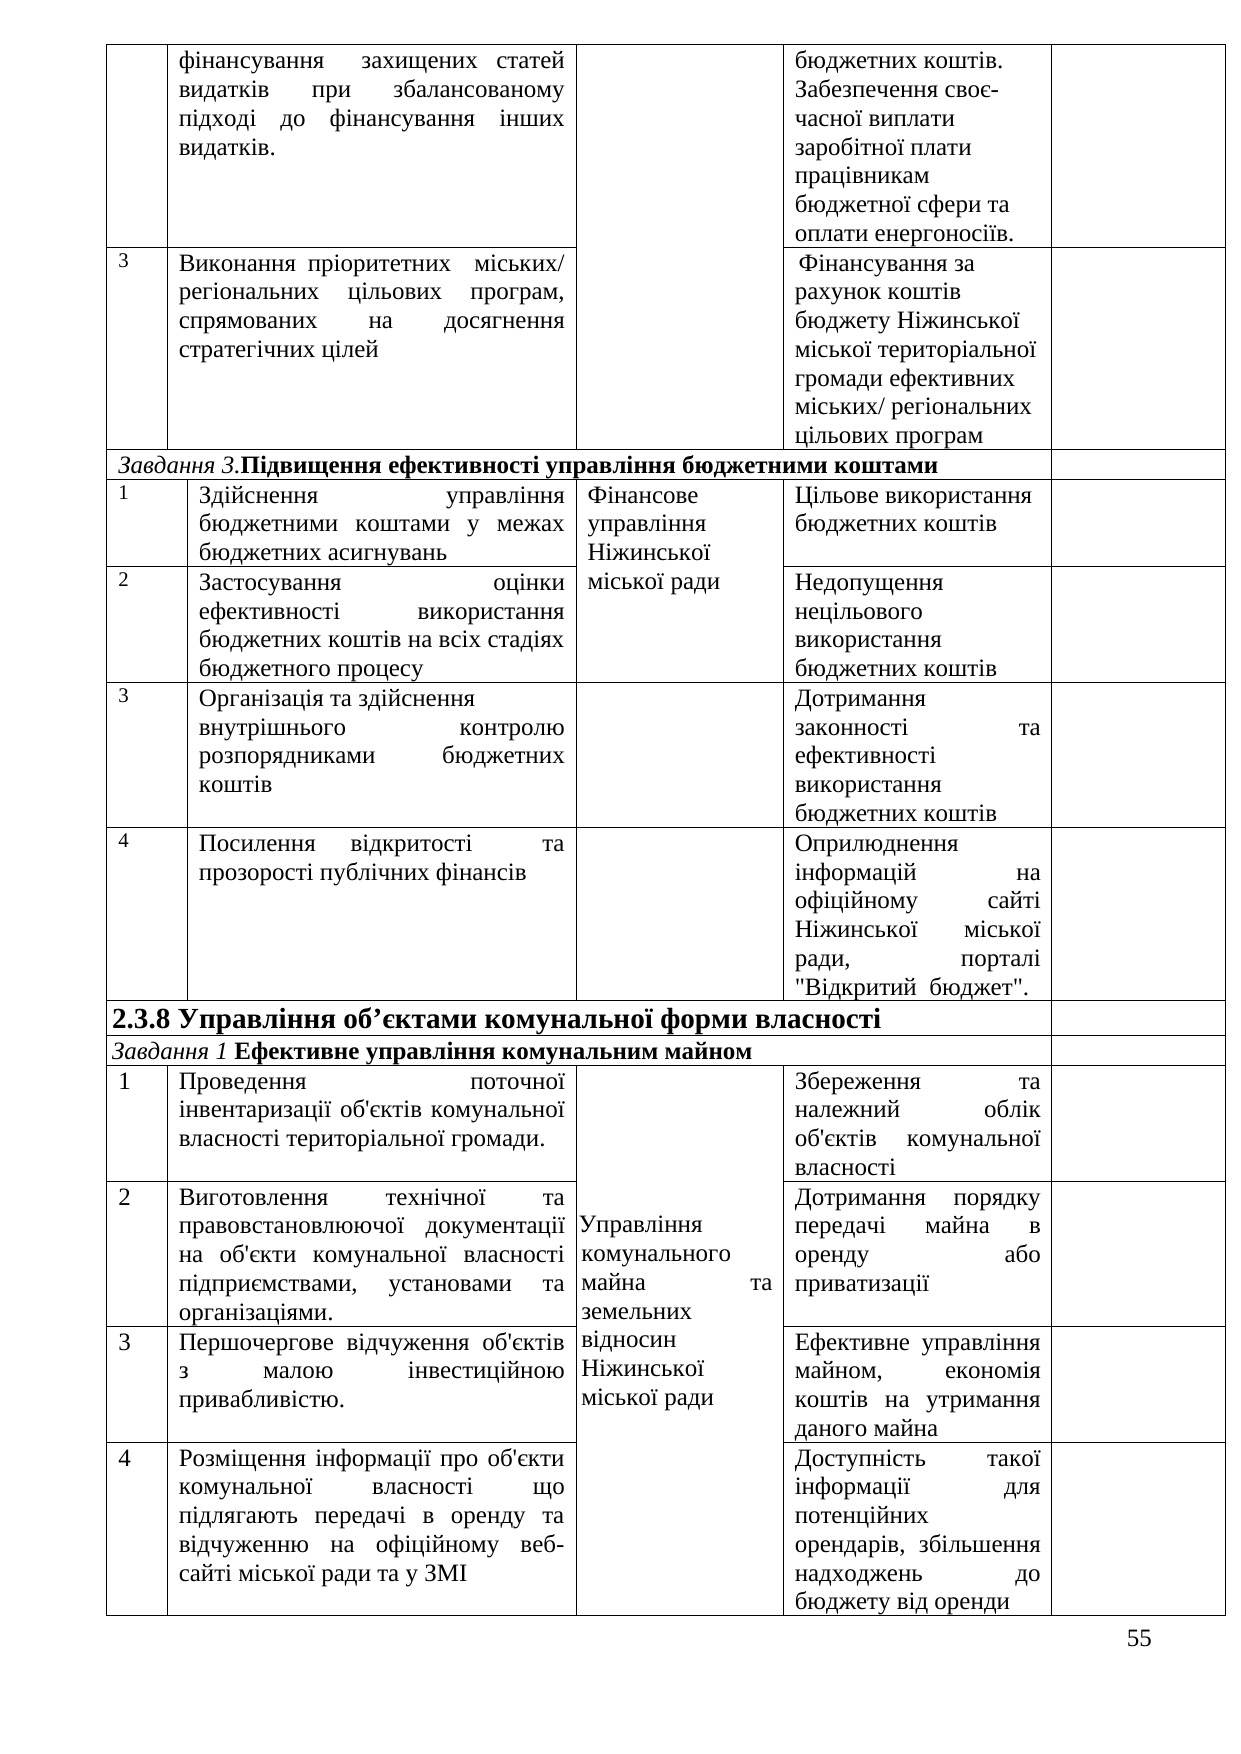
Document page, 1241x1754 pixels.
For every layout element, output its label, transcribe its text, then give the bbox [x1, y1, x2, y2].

table_cell [577, 683, 783, 827]
table_cell Виконання пріоритетних міських/ регіональних цільових програм, спрямованих на досягнення стратегічних цілей [168, 248, 576, 449]
table_cell Недопущення нецільового використання бюджетних коштів [784, 567, 1051, 682]
table_cell Управління комунального майна та земельних відносин Ніжинської міської ради [577, 1066, 783, 1615]
table_cell Першочергове відчуження об'єктів з малою інвестиційною привабливістю. [168, 1327, 576, 1442]
table_cell Застосування оцінки ефективності використання бюджетних коштів на всіх стадіях бюджетного процесу [188, 567, 576, 682]
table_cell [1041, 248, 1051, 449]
table_cell Цільове використання бюджетних коштів [784, 480, 1051, 566]
table_cell 1 [107, 480, 187, 566]
table_cell Завдання 1 Ефективне управління комунальним майном [107, 1036, 1051, 1065]
table_cell Дотримання законності та ефективності використання бюджетних коштів [784, 683, 1051, 827]
table_cell [1052, 248, 1225, 449]
table_cell Ефективне управління майном, економія коштів на утримання даного майна [784, 1327, 1051, 1442]
table_cell [1052, 1443, 1225, 1615]
table_cell Розміщення інформації про об'єкти комунальної власності що підлягають передачі в оренду та відчуженню на офіційному веб-сайті міської ради та у ЗМІ [168, 1443, 576, 1615]
table_cell 4 [107, 1443, 167, 1615]
table_cell Посилення відкритості та прозорості публічних фінансів [188, 828, 576, 1000]
table_cell [1052, 1066, 1225, 1181]
table_cell 4 [107, 828, 187, 1000]
table_cell 2 [107, 567, 187, 682]
table_cell 3 [107, 683, 187, 827]
table_cell [1052, 450, 1225, 479]
table_cell [1052, 1182, 1225, 1326]
table_cell Завдання 3.Підвищення ефективності управління бюджетними коштами [107, 450, 1051, 479]
table_cell [1052, 828, 1225, 1000]
table_cell [1052, 1036, 1225, 1065]
table_cell Організація та здійснення внутрішнього контролю розпорядниками бюджетних коштів [188, 683, 576, 827]
table_cell [1052, 683, 1225, 827]
table_cell [577, 828, 783, 1000]
table_cell 3 [107, 1327, 167, 1442]
table_cell [1052, 45, 1225, 247]
table_cell Фінансове управління Ніжинської міської ради [577, 480, 783, 682]
table_cell Дотримання порядку передачі майна в оренду або приватизації [784, 1182, 1051, 1326]
table_cell [1052, 567, 1225, 682]
table_cell [1052, 1327, 1225, 1442]
table_cell Збереження та належний облік об'єктів комунальної власності [784, 1066, 1051, 1181]
table_cell Здійснення управління бюджетними коштами у межах бюджетних асигнувань [188, 480, 576, 566]
table_cell [1052, 1001, 1225, 1035]
table_cell 2.3.8 Управління об’єктами комунальної форми власності [107, 1001, 1051, 1035]
table_cell [1052, 480, 1225, 566]
table_cell 2 [107, 1182, 167, 1326]
table_cell 1 [107, 1066, 167, 1181]
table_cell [784, 45, 1051, 247]
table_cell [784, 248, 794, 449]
table_cell 3 [107, 248, 167, 449]
table_cell Доступність такої інформації для потенційних орендарів, збільшення надходжень до бюджету від оренди [784, 1443, 1051, 1615]
table_cell Проведення поточної інвентаризації об'єктів комунальної власності територіальної громади. [168, 1066, 576, 1181]
table_cell 2 [107, 45, 167, 247]
table_cell Виготовлення технічної та правовстановлюючої документації на об'єкти комунальної власності підприємствами, установами та організаціями. [168, 1182, 576, 1326]
table_cell Оприлюднення інформацій на офіційному сайті Ніжинської міської ради, порталі "Відкритий бюджет". [784, 828, 1051, 1000]
